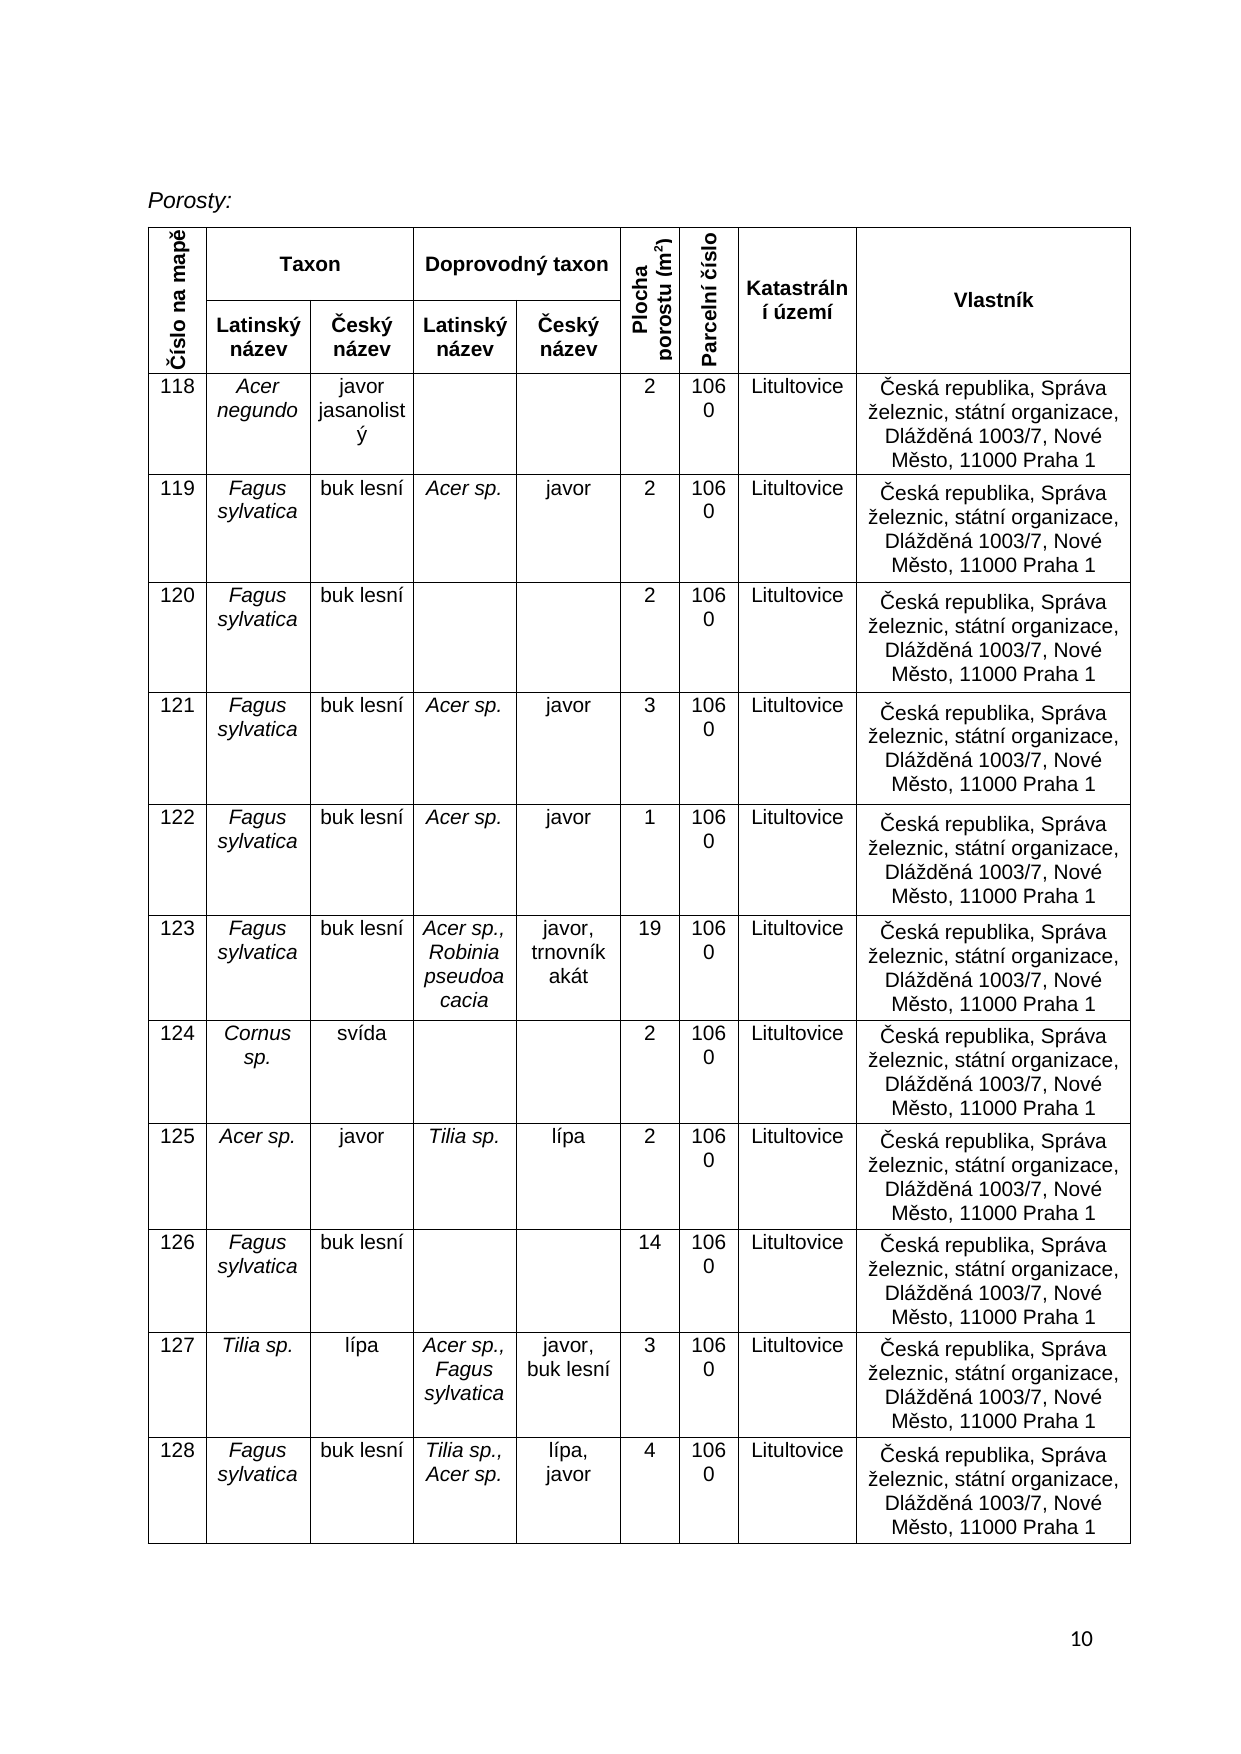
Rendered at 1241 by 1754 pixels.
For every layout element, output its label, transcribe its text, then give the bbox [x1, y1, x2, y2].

table_cell Litultovice [739, 374, 856, 474]
table_cell Acer sp. [414, 693, 516, 804]
table_cell Tilia sp. [414, 1124, 516, 1229]
text Porosty: [148, 187, 1093, 213]
table_cell javor jasanolistý [311, 374, 413, 474]
table_cell buk lesní [311, 1230, 413, 1332]
table_cell Fagus sylvatica [207, 475, 310, 582]
table_cell 126 [149, 1230, 206, 1332]
table_cell 1060 [680, 1124, 738, 1229]
table_cell Fagus sylvatica [207, 693, 310, 804]
table_cell [414, 583, 516, 692]
table_cell 127 [149, 1333, 206, 1437]
table_cell buk lesní [311, 475, 413, 582]
table_cell 119 [149, 475, 206, 582]
table_cell Acer sp. [414, 475, 516, 582]
table_cell Litultovice [739, 475, 856, 582]
table_cell 125 [149, 1124, 206, 1229]
table_cell Česká republika, Správa železnic, státní organizace, Dlážděná 1003/7, Nové Město, 11000 Praha 1 [857, 583, 1130, 692]
table_cell [414, 1230, 516, 1332]
table_cell 2 [621, 475, 679, 582]
table_cell 1060 [680, 805, 738, 915]
table_cell buk lesní [311, 583, 413, 692]
table_cell 1060 [680, 1333, 738, 1437]
table_cell Fagus sylvatica [207, 1230, 310, 1332]
table_cell Česká republika, Správa železnic, státní organizace, Dlážděná 1003/7, Nové Město, 11000 Praha 1 [857, 1333, 1130, 1437]
table_cell 121 [149, 693, 206, 804]
table_cell 123 [149, 916, 206, 1020]
table_cell 3 [621, 693, 679, 804]
table_cell Tilia sp. [207, 1333, 310, 1437]
table_cell 14 [621, 1230, 679, 1332]
table_cell Česká republika, Správa železnic, státní organizace, Dlážděná 1003/7, Nové Město, 11000 Praha 1 [857, 693, 1130, 804]
table_cell javor, buk lesní [517, 1333, 620, 1437]
table_header Parcelní číslo [680, 228, 738, 373]
table_cell [414, 1021, 516, 1123]
table_cell buk lesní [311, 693, 413, 804]
table_cell Litultovice [739, 805, 856, 915]
table_cell Litultovice [739, 916, 856, 1020]
table_cell Latinský název [207, 301, 310, 373]
table_cell Litultovice [739, 1021, 856, 1123]
table_cell 3 [621, 1333, 679, 1437]
table_cell Česká republika, Správa železnic, státní organizace, Dlážděná 1003/7, Nové Město, 11000 Praha 1 [857, 1124, 1130, 1229]
table_cell 2 [621, 1124, 679, 1229]
table_cell 122 [149, 805, 206, 915]
table_header Číslo na mapě [149, 228, 206, 373]
table_cell Česká republika, Správa železnic, státní organizace, Dlážděná 1003/7, Nové Město, 11000 Praha 1 [857, 374, 1130, 474]
table_cell Acer sp. [207, 1124, 310, 1229]
table_header Vlastník [857, 228, 1130, 373]
table_cell 1060 [680, 693, 738, 804]
table_cell Litultovice [739, 583, 856, 692]
table_cell [517, 1230, 620, 1332]
table_cell Český název [517, 301, 620, 373]
table_cell Fagus sylvatica [207, 916, 310, 1020]
table_cell 2 [621, 374, 679, 474]
table_cell Fagus sylvatica [207, 583, 310, 692]
table_cell javor [517, 475, 620, 582]
table_cell 1060 [680, 1438, 738, 1543]
table_header Doprovodný taxon [414, 228, 620, 300]
table_cell 1060 [680, 1021, 738, 1123]
table_cell Fagus sylvatica [207, 1438, 310, 1543]
table_cell [517, 374, 620, 474]
table_cell lípa, javor [517, 1438, 620, 1543]
table_cell 1 [621, 805, 679, 915]
table_cell Acer sp. [414, 805, 516, 915]
table_cell [517, 583, 620, 692]
table_cell 1060 [680, 374, 738, 474]
table_cell 1060 [680, 916, 738, 1020]
table_cell 118 [149, 374, 206, 474]
table_cell svída [311, 1021, 413, 1123]
table_cell Litultovice [739, 1230, 856, 1332]
table_cell Fagus sylvatica [207, 805, 310, 915]
table_cell Litultovice [739, 1438, 856, 1543]
table_cell Acer sp., Robinia pseudoacacia [414, 916, 516, 1020]
table_cell javor [517, 805, 620, 915]
table_header Taxon [207, 228, 413, 300]
table_cell Česká republika, Správa železnic, státní organizace, Dlážděná 1003/7, Nové Město, 11000 Praha 1 [857, 805, 1130, 915]
table_header Katastrální území [739, 228, 856, 373]
table_cell Česká republika, Správa železnic, státní organizace, Dlážděná 1003/7, Nové Město, 11000 Praha 1 [857, 1021, 1130, 1123]
table_cell Litultovice [739, 693, 856, 804]
table_cell javor, trnovník akát [517, 916, 620, 1020]
table_cell javor [311, 1124, 413, 1229]
table_cell 1060 [680, 475, 738, 582]
table_cell 4 [621, 1438, 679, 1543]
table_cell 128 [149, 1438, 206, 1543]
table_cell 1060 [680, 1230, 738, 1332]
table_cell Latinský název [414, 301, 516, 373]
table_cell Acer negundo [207, 374, 310, 474]
table_cell buk lesní [311, 1438, 413, 1543]
table_cell Česká republika, Správa železnic, státní organizace, Dlážděná 1003/7, Nové Město, 11000 Praha 1 [857, 916, 1130, 1020]
table_cell Cornus sp. [207, 1021, 310, 1123]
table_cell Tilia sp., Acer sp. [414, 1438, 516, 1543]
table_cell buk lesní [311, 916, 413, 1020]
table_cell buk lesní [311, 805, 413, 915]
table_cell Česká republika, Správa železnic, státní organizace, Dlážděná 1003/7, Nové Město, 11000 Praha 1 [857, 1230, 1130, 1332]
table_cell 2 [621, 583, 679, 692]
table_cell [857, 1438, 1130, 1543]
table_cell 19 [621, 916, 679, 1020]
table_cell 1060 [680, 583, 738, 692]
table_cell Acer sp., Fagus sylvatica [414, 1333, 516, 1437]
table_cell [414, 374, 516, 474]
table_cell Litultovice [739, 1124, 856, 1229]
table_cell [517, 1021, 620, 1123]
table_cell Česká republika, Správa železnic, státní organizace, Dlážděná 1003/7, Nové Město, 11000 Praha 1 [857, 475, 1130, 582]
table_cell lípa [311, 1333, 413, 1437]
table_cell 124 [149, 1021, 206, 1123]
table_cell 2 [621, 1021, 679, 1123]
table_cell Český název [311, 301, 413, 373]
table_cell lípa [517, 1124, 620, 1229]
table_cell Litultovice [739, 1333, 856, 1437]
table_cell javor [517, 693, 620, 804]
table_cell 120 [149, 583, 206, 692]
table_header Plocha porostu (m2) [621, 228, 679, 373]
